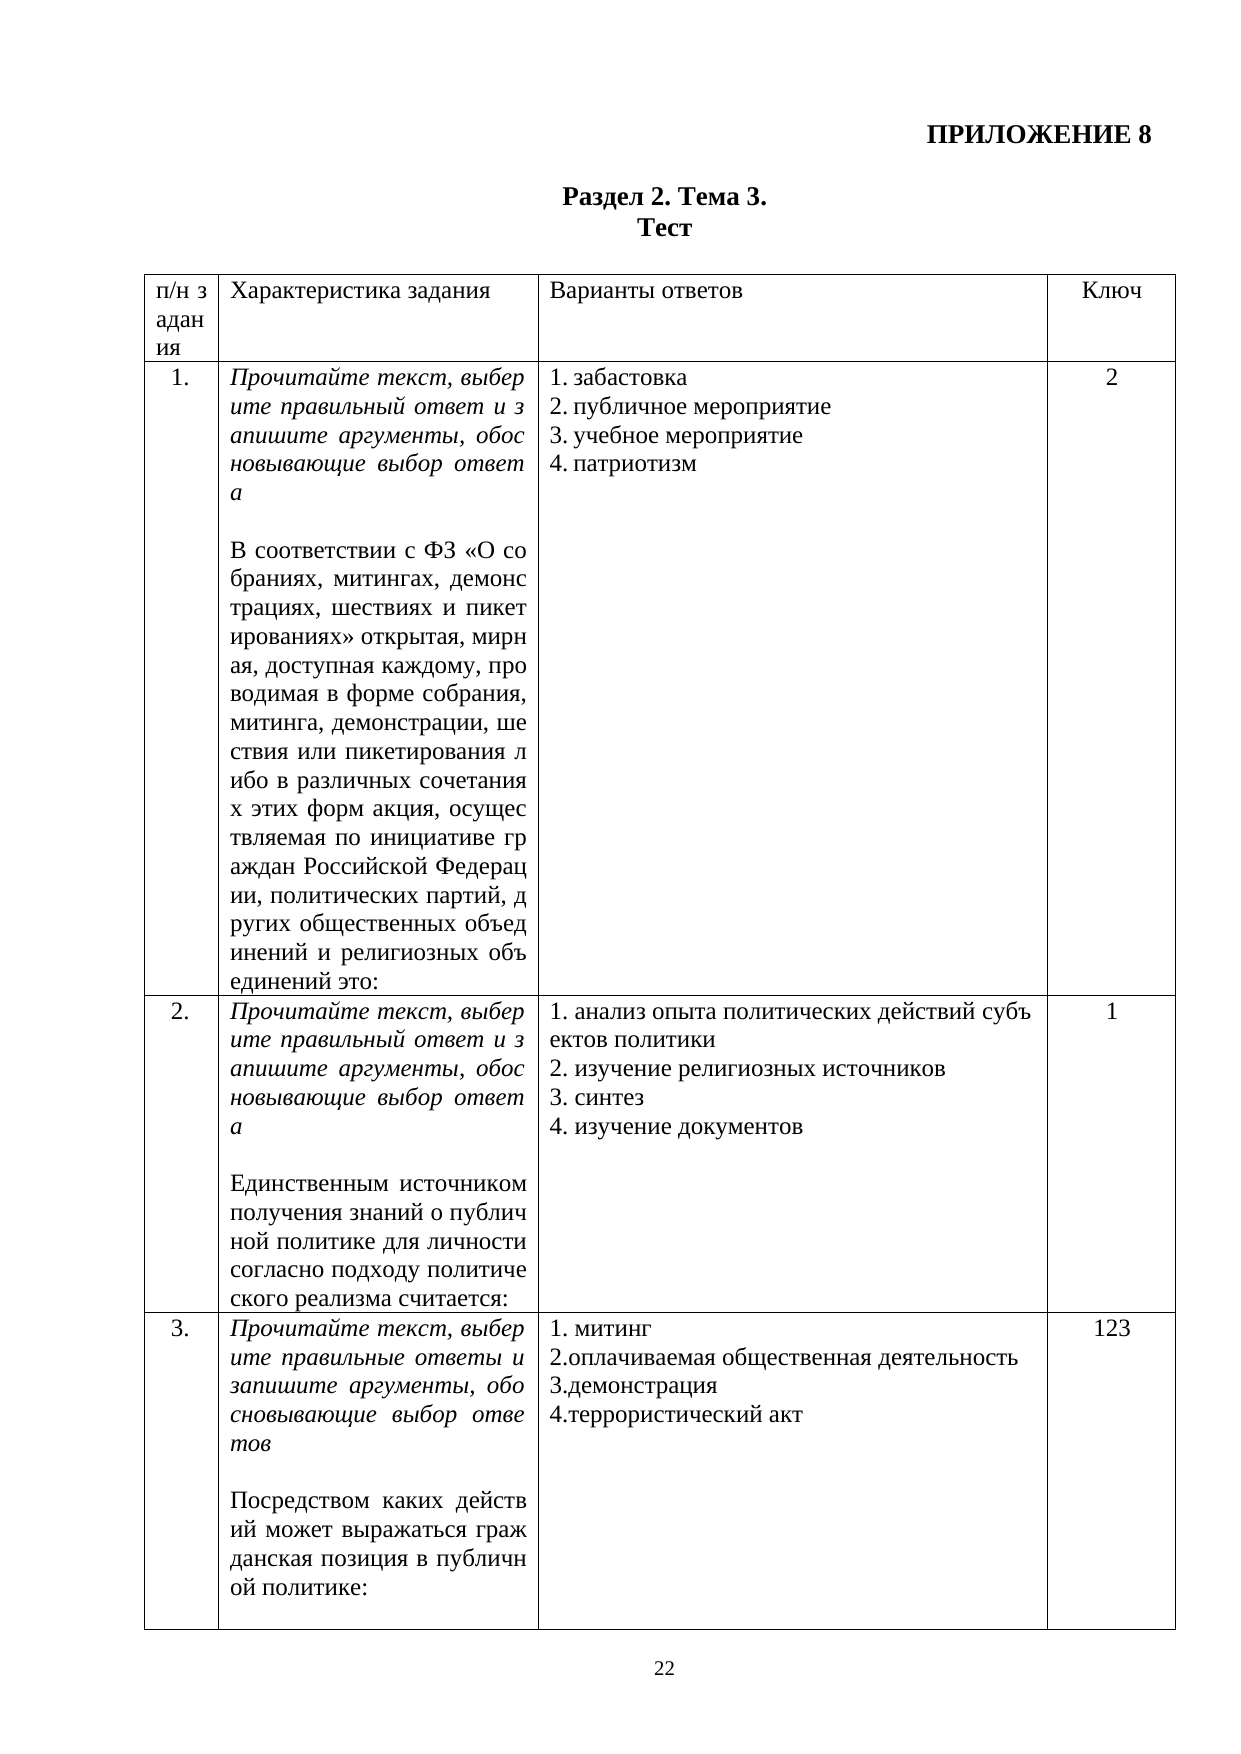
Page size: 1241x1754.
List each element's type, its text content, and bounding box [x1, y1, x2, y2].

table_cell 1 [1048, 996, 1175, 1312]
table_cell 1. митинг 2.оплачиваемая общественная деятельность 3.демонстрация 4.террористический акт [539, 1313, 1047, 1629]
table_header Ключ [1048, 275, 1175, 361]
table_cell 2 [1048, 362, 1175, 995]
table_cell [145, 996, 218, 1312]
text Тест [177, 212, 1152, 243]
table_header Варианты ответов [539, 275, 1047, 361]
table_cell Прочитайте текст, выберите правильные ответы и запишите аргументы, обосновывающие выбор ответов Посредством каких действий может выражаться гражданская позиция в публичной политике: [219, 1313, 538, 1629]
table_header п/н задания [145, 275, 218, 361]
table_header Характеристика задания [219, 275, 538, 361]
text ПРИЛОЖЕНИЕ 8 [177, 118, 1152, 149]
table_cell Прочитайте текст, выберите правильный ответ и запишите аргументы, обосновывающие выбор ответа Единственным источником получения знаний о публичной политике для личности согласно подходу политического реализма считается: [219, 996, 538, 1312]
table_cell 123 [1048, 1313, 1175, 1629]
table_cell 1. забастовка 2. публичное мероприятие 3. учебное мероприятие 4. патриотизм [539, 362, 1047, 995]
table_cell [145, 362, 218, 995]
table_cell 1. анализ опыта политических действий субъектов политики 2. изучение религиозных источников 3. синтез 4. изучение документов [539, 996, 1047, 1312]
table_cell [145, 1313, 218, 1629]
text Раздел 2. Тема 3. [177, 180, 1152, 212]
table_cell Прочитайте текст, выберите правильный ответ и запишите аргументы, обосновывающие выбор ответа В соответствии с ФЗ «О собраниях, митингах, демонстрациях, шествиях и пикетированиях» открытая, мирная, доступная каждому, проводимая в форме собрания, митинга, демонстрации, шествия или пикетирования либо в различных сочетаниях этих форм акция, осуществляемая по инициативе граждан Российской Федерации, политических партий, других общественных объединений и религиозных объединений это: [219, 362, 538, 995]
